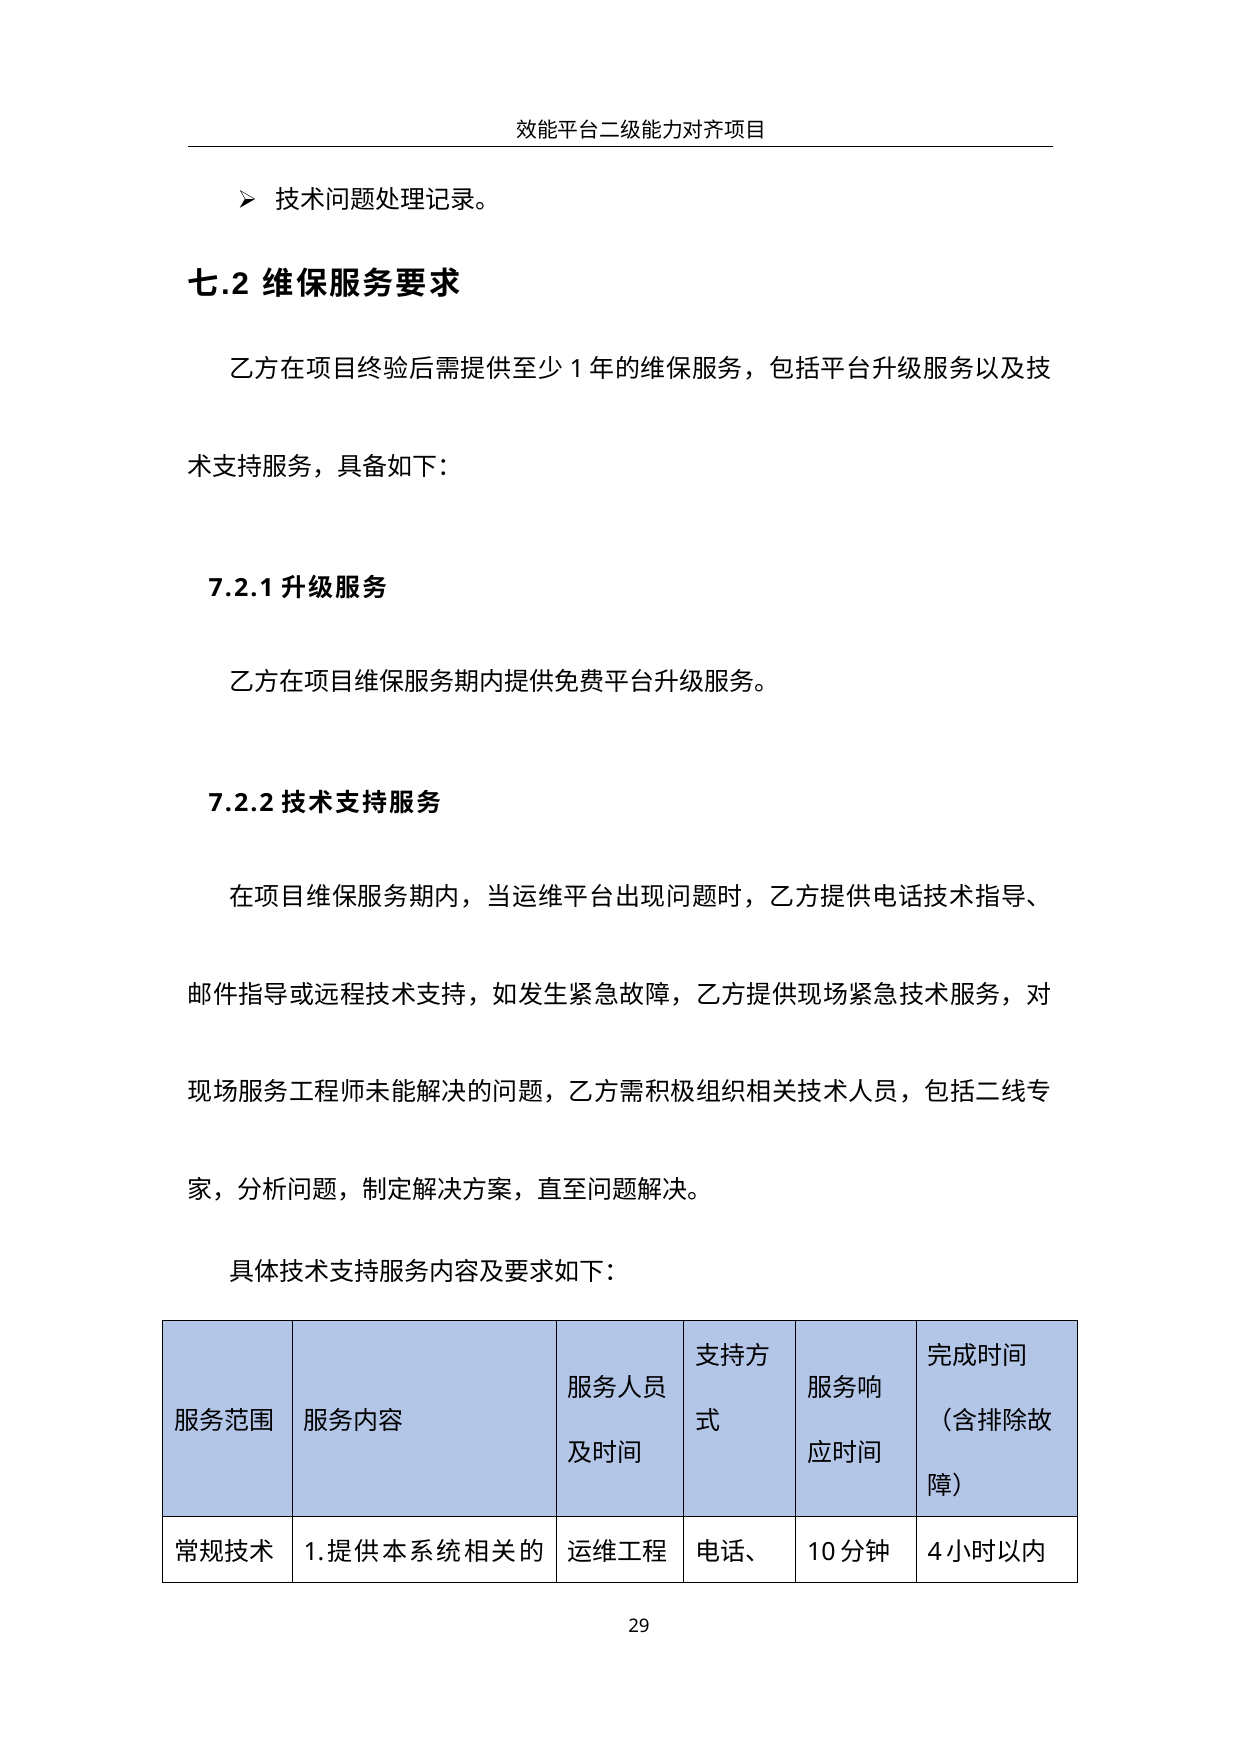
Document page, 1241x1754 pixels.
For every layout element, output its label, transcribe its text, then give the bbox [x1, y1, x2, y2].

text 乙方在项目维保服务期内提供免费平台升级服务。 [187, 648, 1053, 713]
text 具体技术支持服务内容及要求如下： [187, 1238, 1053, 1303]
table_header 服务人员及时间 [557, 1321, 683, 1516]
table_header 完成时间（含排除故障） [917, 1321, 1077, 1516]
table_header 服务响应时间 [796, 1321, 916, 1516]
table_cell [293, 1517, 556, 1582]
table_cell 常规技术支持服务 [163, 1517, 292, 1582]
table_header 服务内容 [293, 1321, 556, 1516]
table_cell 电话、邮件或微信沟通、远程技术支持 [684, 1517, 795, 1582]
table_header 支持方式 [684, 1321, 795, 1516]
table_cell 4小时以内完成问题解决 [917, 1517, 1077, 1582]
subtitle 7.2.2技术支持服务 [187, 768, 1053, 833]
list 技术问题处理记录。 [187, 165, 1053, 230]
table_header 服务范围 [163, 1321, 292, 1516]
subtitle 维保服务要求 [187, 248, 1053, 313]
text 在项目维保服务期内，当运维平台出现问题时，乙方提供电话技术指导、邮件指导或远程技术支持，如发生紧急故障，乙方提供现场紧急技术服务，对现场服务工程师未能解决的问题，乙方需积极组织相关技术人员，包括二线专家，分析问题，制定解决方案，直至问题解决。 [187, 863, 1053, 1221]
text 乙方在项目终验后需提供至少1年的维保服务，包括平台升级服务以及技术支持服务，具备如下： [187, 336, 1053, 498]
table_cell 运维工程师 工作时间7*24h [557, 1517, 683, 1582]
table_cell 10分钟以内，2小时内到现场 [796, 1517, 916, 1582]
subtitle 7.2.1升级服务 [187, 553, 1053, 618]
